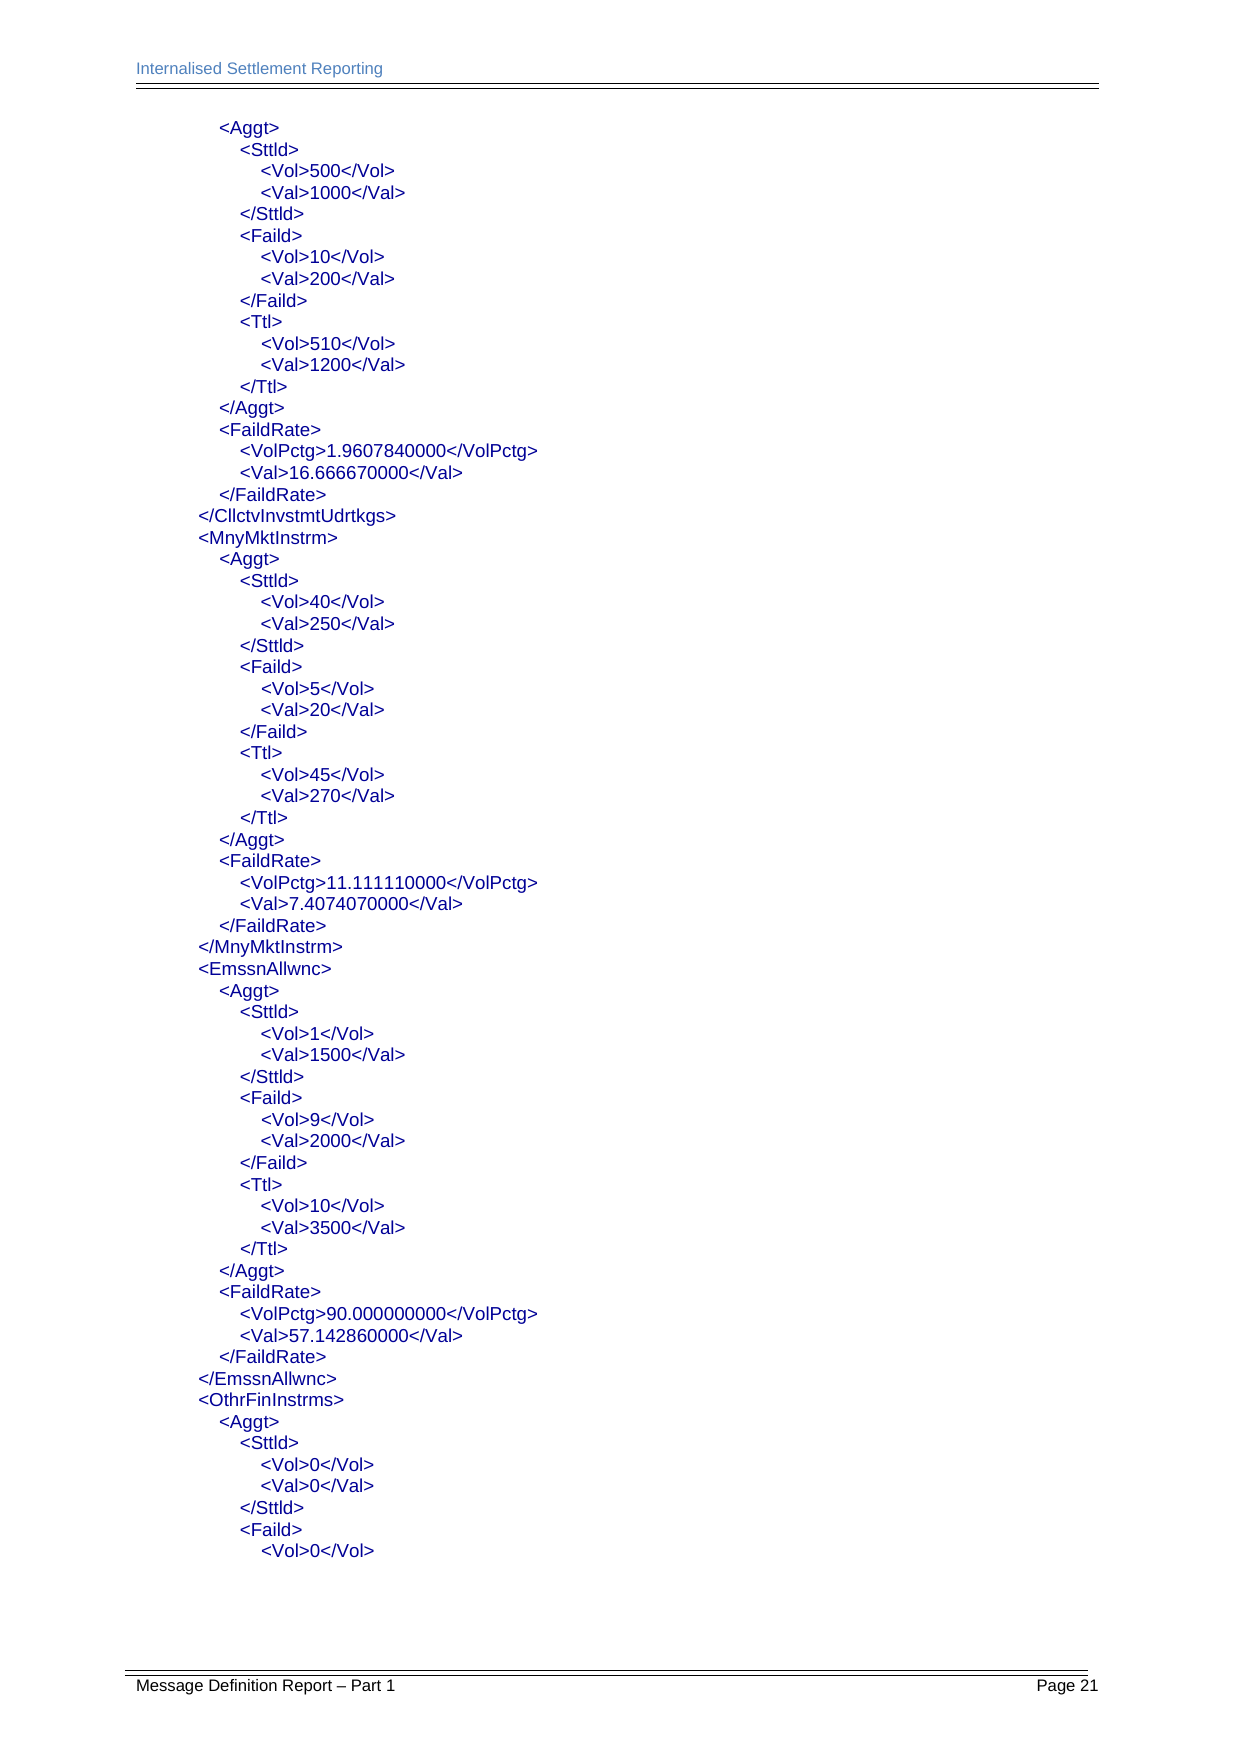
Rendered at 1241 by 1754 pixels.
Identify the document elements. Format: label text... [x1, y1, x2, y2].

text <Faild> [136, 225, 1104, 246]
text </Aggt> [136, 828, 1104, 850]
text <VolPctg>11.111110000</VolPctg> [136, 872, 1104, 893]
text <EmssnAllwnc> [136, 958, 1104, 979]
text <Val>20</Val> [136, 699, 1104, 721]
text <Aggt> [136, 548, 1104, 570]
text <Val>57.142860000</Val> [136, 1324, 1104, 1346]
text <FaildRate> [136, 419, 1104, 440]
text </Aggt> [136, 1260, 1104, 1281]
text </FaildRate> [136, 915, 1104, 936]
text <Ttl> [136, 1173, 1104, 1195]
text </Sttld> [136, 1066, 1104, 1087]
text </CllctvInvstmtUdrtkgs> [136, 505, 1104, 527]
text <Vol>45</Vol> [136, 764, 1104, 785]
text <VolPctg>1.9607840000</VolPctg> [136, 440, 1104, 462]
text <Val>3500</Val> [136, 1217, 1104, 1238]
text </Sttld> [136, 203, 1104, 225]
text <Vol>9</Vol> [136, 1109, 1104, 1130]
text <Vol>5</Vol> [136, 677, 1104, 699]
text </Ttl> [136, 376, 1104, 397]
text <Vol>40</Vol> [136, 591, 1104, 613]
text <Vol>0</Vol> [136, 1454, 1104, 1475]
text <Val>1000</Val> [136, 182, 1104, 203]
text <Val>250</Val> [136, 613, 1104, 634]
text <Sttld> [136, 138, 1104, 160]
text <Faild> [136, 1518, 1104, 1540]
text <Vol>1</Vol> [136, 1022, 1104, 1044]
text <Vol>10</Vol> [136, 1195, 1104, 1217]
text <Val>7.4074070000</Val> [136, 893, 1104, 915]
text <Val>1500</Val> [136, 1044, 1104, 1066]
text <VolPctg>90.000000000</VolPctg> [136, 1303, 1104, 1324]
text <Aggt> [136, 1411, 1104, 1432]
text <Aggt> [136, 117, 1104, 138]
text <Sttld> [136, 570, 1104, 591]
text </FaildRate> [136, 1346, 1104, 1367]
text </Faild> [136, 1152, 1104, 1173]
text <Ttl> [136, 311, 1104, 332]
text <Aggt> [136, 979, 1104, 1001]
text <Vol>0</Vol> [136, 1540, 1104, 1562]
text </Ttl> [136, 807, 1104, 828]
text <Val>200</Val> [136, 268, 1104, 289]
text </Aggt> [136, 397, 1104, 419]
text </EmssnAllwnc> [136, 1367, 1104, 1389]
text </Sttld> [136, 634, 1104, 656]
text </MnyMktInstrm> [136, 936, 1104, 958]
text <Val>270</Val> [136, 785, 1104, 807]
text <Val>0</Val> [136, 1475, 1104, 1497]
text <FaildRate> [136, 850, 1104, 872]
text <FaildRate> [136, 1281, 1104, 1303]
text <Val>1200</Val> [136, 354, 1104, 376]
text <Ttl> [136, 742, 1104, 764]
text <Sttld> [136, 1432, 1104, 1454]
text <Faild> [136, 1087, 1104, 1109]
text </FaildRate> [136, 483, 1104, 505]
text </Ttl> [136, 1238, 1104, 1260]
text <Val>2000</Val> [136, 1130, 1104, 1152]
text <Val>16.666670000</Val> [136, 462, 1104, 483]
text <Sttld> [136, 1001, 1104, 1022]
text <Vol>500</Vol> [136, 160, 1104, 182]
text </Sttld> [136, 1497, 1104, 1518]
text <Vol>510</Vol> [136, 332, 1104, 354]
text <Vol>10</Vol> [136, 246, 1104, 268]
text <MnyMktInstrm> [136, 527, 1104, 548]
text </Faild> [136, 289, 1104, 311]
text </Faild> [136, 721, 1104, 742]
text <OthrFinInstrms> [136, 1389, 1104, 1411]
text <Faild> [136, 656, 1104, 677]
